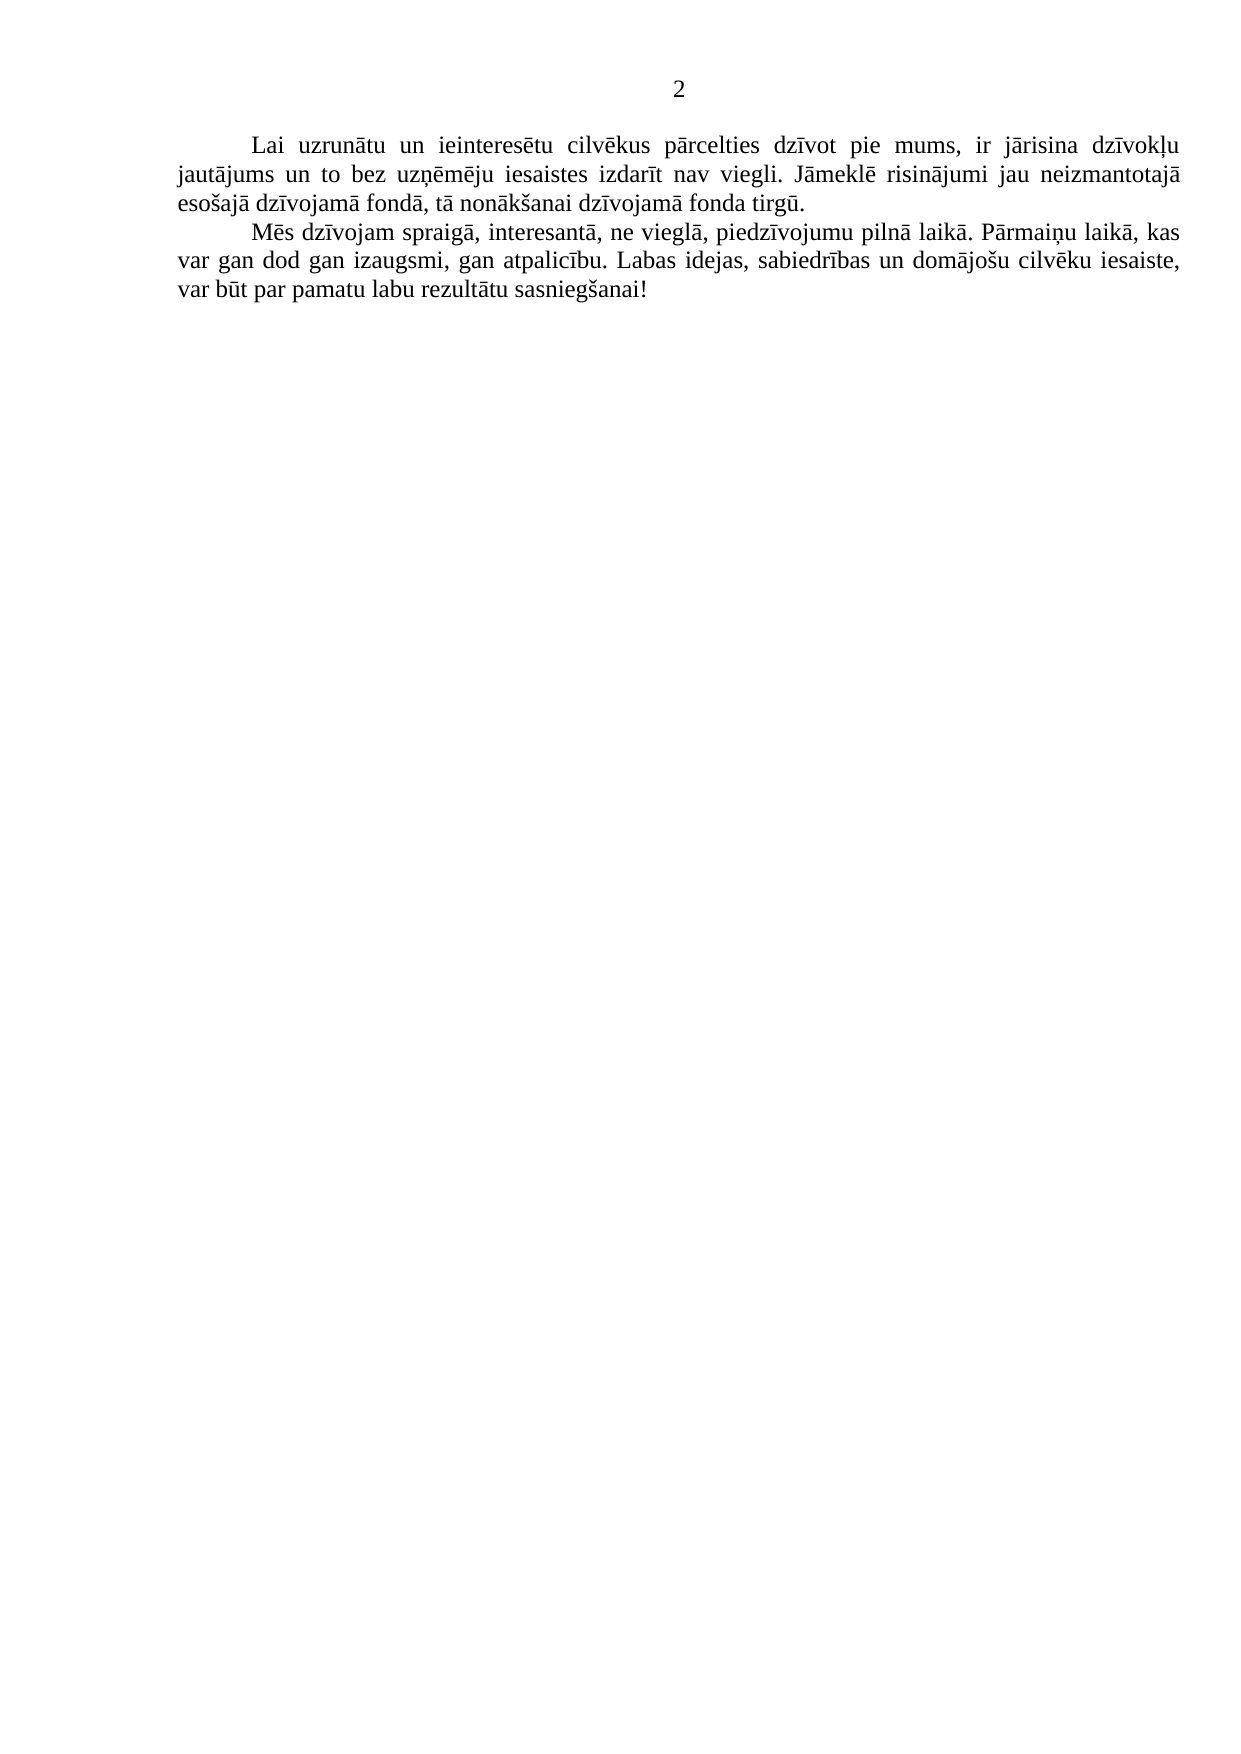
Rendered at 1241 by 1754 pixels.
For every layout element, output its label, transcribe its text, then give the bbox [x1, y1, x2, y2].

text Lai uzrunātu un ieinteresētu cilvēkus pārcelties dzīvot pie mums, ir jārisina dzīvokļu jautājums un to bez uzņēmēju iesaistes izdarīt nav viegli. Jāmeklē risinājumi jau neizmantotajā esošajā dzīvojamā fondā, tā nonākšanai dzīvojamā fonda tirgū. [177, 131, 1181, 217]
text Mēs dzīvojam spraigā, interesantā, ne vieglā, piedzīvojumu pilnā laikā. Pārmaiņu laikā, kas var gan dod gan izaugsmi, gan atpalicību. Labas idejas, sabiedrības un domājošu cilvēku iesaiste, var būt par pamatu labu rezultātu sasniegšanai! [177, 217, 1181, 303]
